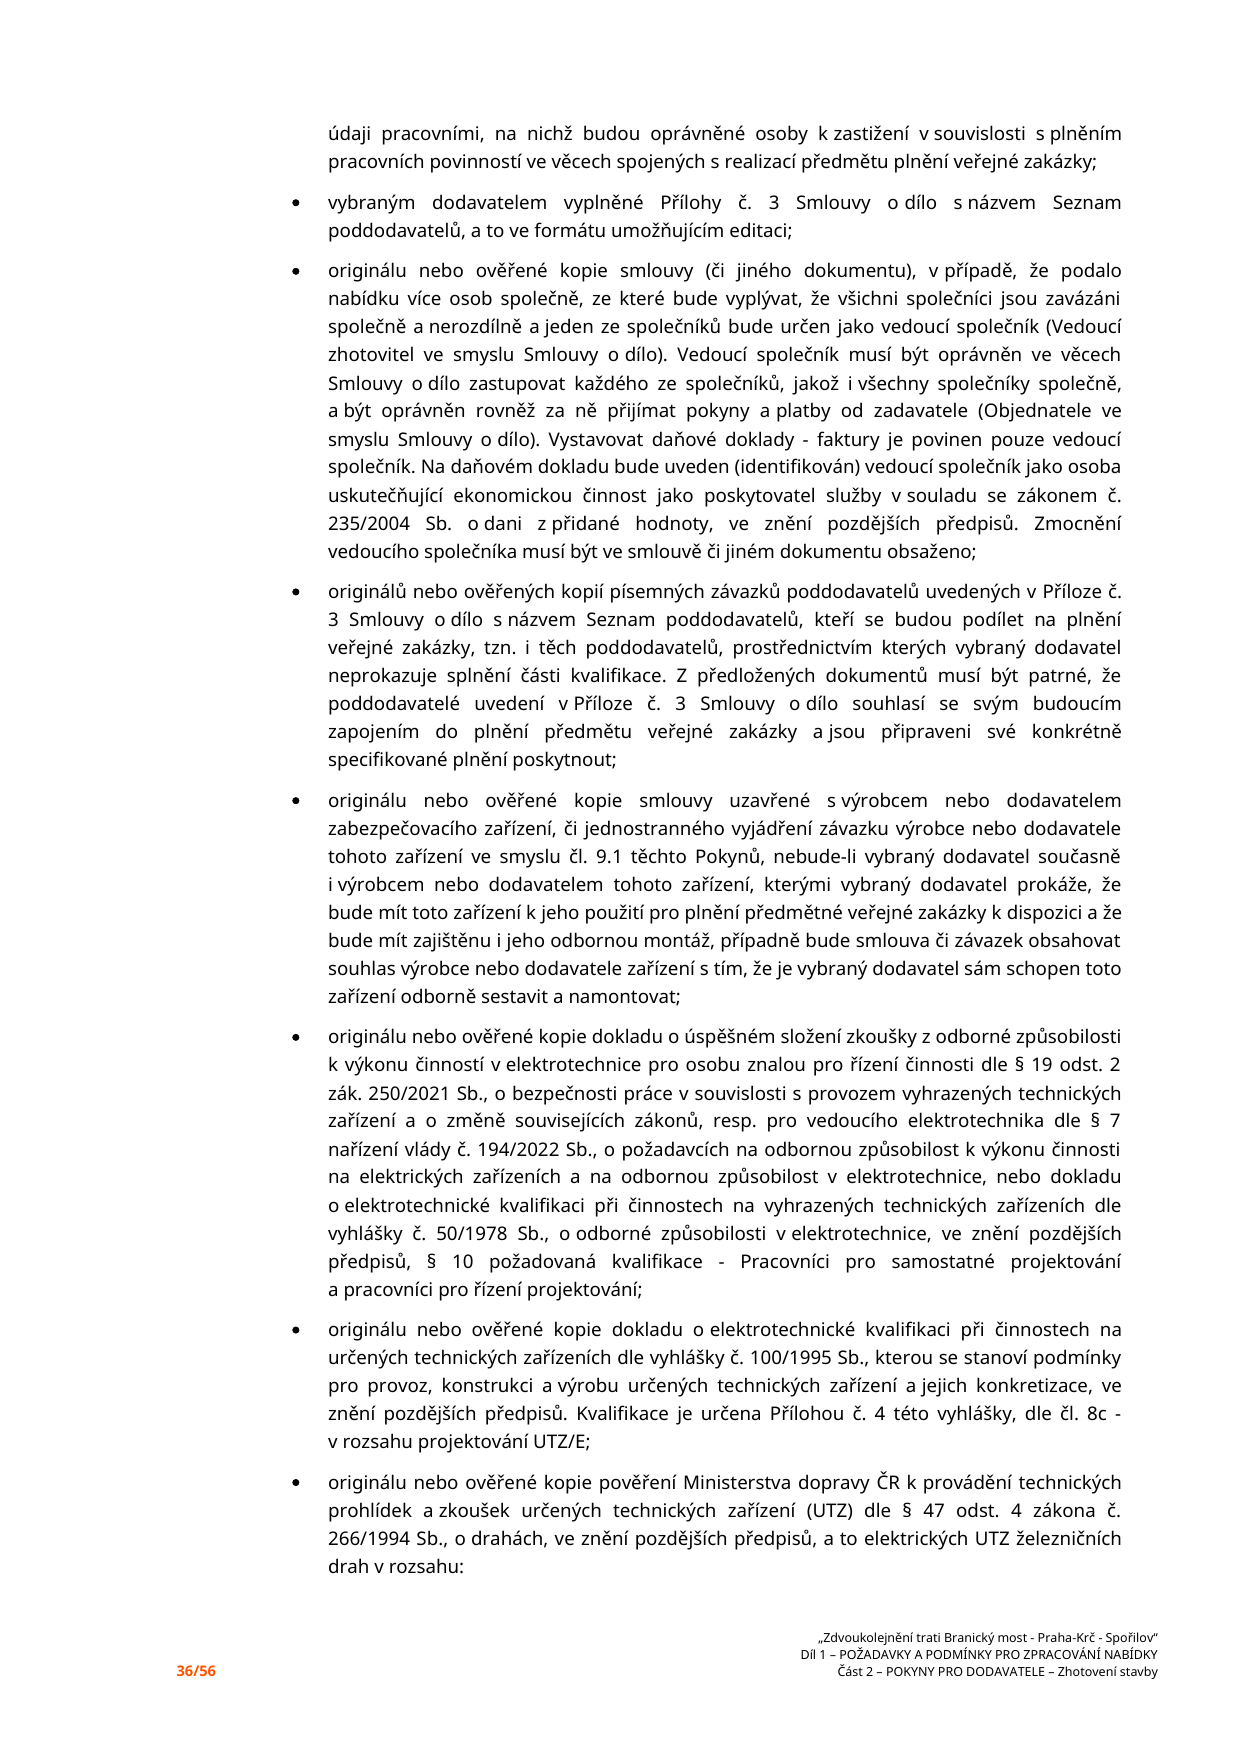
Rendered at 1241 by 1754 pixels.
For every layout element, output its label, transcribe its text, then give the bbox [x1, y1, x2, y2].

text originálu nebo ověřené kopie dokladu o elektrotechnické kvalifikaci při činnostech na určených technických zařízeních dle vyhlášky č. 100/1995 Sb., kterou se stanoví podmínky pro provoz, konstrukci a výrobu určených technických zařízení a jejich konkretizace, ve znění pozdějších předpisů. Kvalifikace je určena Přílohou č. 4 této vyhlášky, dle čl. 8c - v rozsahu projektování UTZ/E; [292, 1316, 1122, 1454]
text originálu nebo ověřené kopie smlouvy (či jiného dokumentu), v případě, že podalo nabídku více osob společně, ze které bude vyplývat, že všichni společníci jsou zavázáni společně a nerozdílně a jeden ze společníků bude určen jako vedoucí společník (Vedoucí zhotovitel ve smyslu Smlouvy o dílo). Vedoucí společník musí být oprávněn ve věcech Smlouvy o dílo zastupovat každého ze společníků, jakož i všechny společníky společně, a být oprávněn rovněž za ně přijímat pokyny a platby od zadavatele (Objednatele ve smyslu Smlouvy o dílo). Vystavovat daňové doklady - faktury je povinen pouze vedoucí společník. Na daňovém dokladu bude uveden (identifikován) vedoucí společník jako osoba uskutečňující ekonomickou činnost jako poskytovatel služby v souladu se zákonem č. 235/2004 Sb. o dani z přidané hodnoty, ve znění pozdějších předpisů. Zmocnění vedoucího společníka musí být ve smlouvě či jiném dokumentu obsaženo; [292, 258, 1122, 563]
text vybraným dodavatelem vyplněné Přílohy č. 3 Smlouvy o dílo s názvem Seznam poddodavatelů, a to ve formátu umožňujícím editaci; [292, 189, 1122, 243]
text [292, 121, 1122, 174]
text originálů nebo ověřených kopií písemných závazků poddodavatelů uvedených v Příloze č. 3 Smlouvy o dílo s názvem Seznam poddodavatelů, kteří se budou podílet na plnění veřejné zakázky, tzn. i těch poddodavatelů, prostřednictvím kterých vybraný dodavatel neprokazuje splnění části kvalifikace. Z předložených dokumentů musí být patrné, že poddodavatelé uvedení v Příloze č. 3 Smlouvy o dílo souhlasí se svým budoucím zapojením do plnění předmětu veřejné zakázky a jsou připraveni své konkrétně specifikované plnění poskytnout; [292, 578, 1122, 772]
text originálu nebo ověřené kopie smlouvy uzavřené s výrobcem nebo dodavatelem zabezpečovacího zařízení, či jednostranného vyjádření závazku výrobce nebo dodavatele tohoto zařízení ve smyslu čl. 9.1 těchto Pokynů, nebude-li vybraný dodavatel současně i výrobcem nebo dodavatelem tohoto zařízení, kterými vybraný dodavatel prokáže, že bude mít toto zařízení k jeho použití pro plnění předmětné veřejné zakázky k dispozici a že bude mít zajištěnu i jeho odbornou montáž, případně bude smlouva či závazek obsahovat souhlas výrobce nebo dodavatele zařízení s tím, že je vybraný dodavatel sám schopen toto zařízení odborně sestavit a namontovat; [292, 787, 1122, 1009]
text originálu nebo ověřené kopie pověření Ministerstva dopravy ČR k provádění technických prohlídek a zkoušek určených technických zařízení (UTZ) dle § 47 odst. 4 zákona č. 266/1994 Sb., o drahách, ve znění pozdějších předpisů, a to elektrických UTZ železničních drah v rozsahu: [292, 1469, 1122, 1579]
text originálu nebo ověřené kopie dokladu o úspěšném složení zkoušky z odborné způsobilosti k výkonu činností v elektrotechnice pro osobu znalou pro řízení činnosti dle § 19 odst. 2 zák. 250/2021 Sb., o bezpečnosti práce v souvislosti s provozem vyhrazených technických zařízení a o změně souvisejících zákonů, resp. pro vedoucího elektrotechnika dle § 7 nařízení vlády č. 194/2022 Sb., o požadavcích na odbornou způsobilost k výkonu činnosti na elektrických zařízeních a na odbornou způsobilost v elektrotechnice, nebo dokladu o elektrotechnické kvalifikaci při činnostech na vyhrazených technických zařízeních dle vyhlášky č. 50/1978 Sb., o odborné způsobilosti v elektrotechnice, ve znění pozdějších předpisů, § 10 požadovaná kvalifikace - Pracovníci pro samostatné projektování a pracovníci pro řízení projektování; [292, 1024, 1122, 1301]
